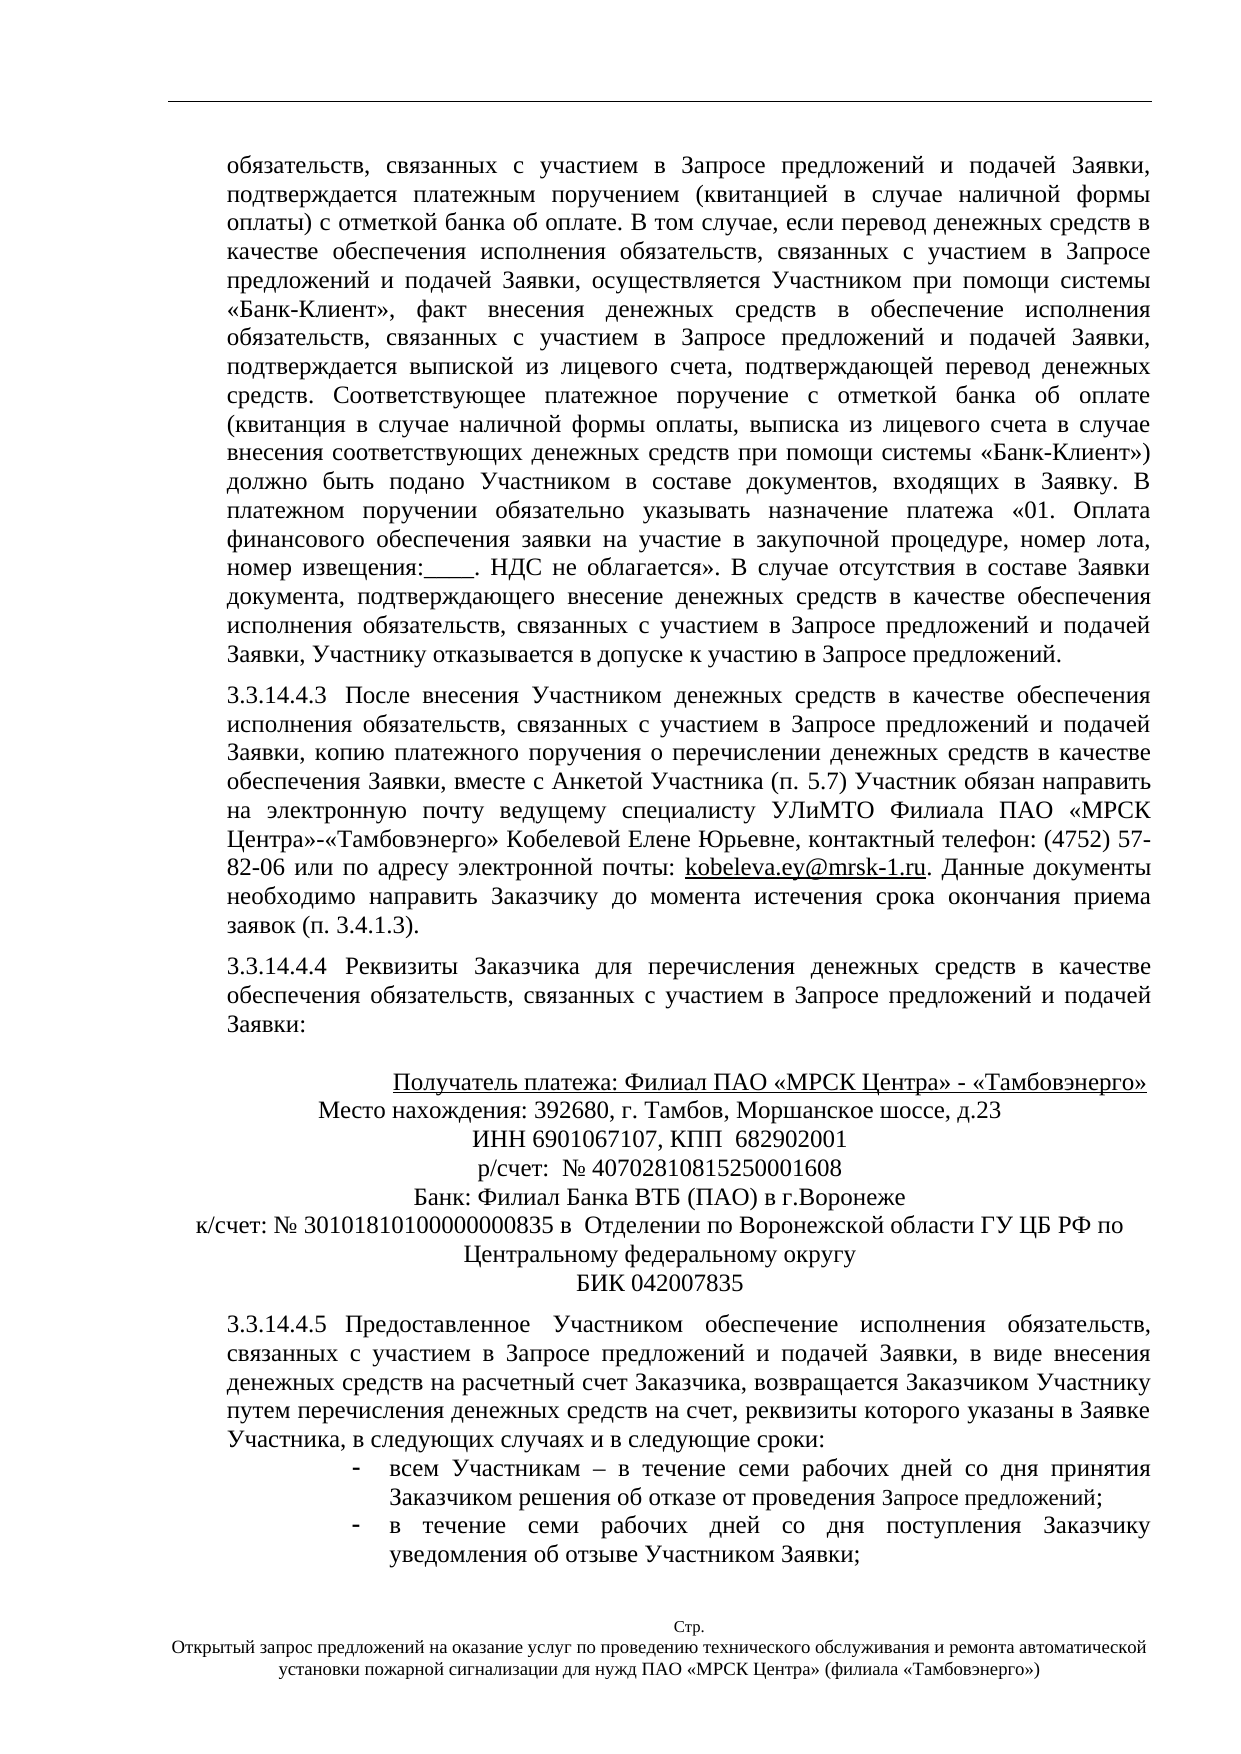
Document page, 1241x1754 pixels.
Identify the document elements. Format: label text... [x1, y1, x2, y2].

text Банк: Филиал Банка ВТБ (ПАО) в г.Воронеже [168, 1182, 1152, 1210]
text ИНН 6901067107, КПП 682902001 [168, 1124, 1152, 1153]
text БИК 042007835 [168, 1268, 1152, 1297]
list Реквизиты Заказчика для перечисления денежных средств в качестве обеспечения обязательств, связанных с участием в Запросе предложений и подачей Заявки: [227, 951, 1152, 1037]
list Получатель платежа: Филиал ПАО «МРСК Центра» - «Тамбовэнерго» [393, 1067, 1152, 1095]
list в течение семи рабочих дней со дня поступления Заказчику уведомления об отзыве Участником Заявки; [352, 1510, 1152, 1568]
list После внесения Участником денежных средств в качестве обеспечения исполнения обязательств, связанных с участием в Запросе предложений и подачей Заявки, копию платежного поручения о перечислении денежных средств в качестве обеспечения Заявки, вместе с Анкетой Участника (п. 5.7) Участник обязан направить на электронную почту ведущему специалисту УЛиМТО Филиала ПАО «МРСК Центра»-«Тамбовэнерго» Кобелевой Елене Юрьевне, контактный телефон: (4752) 57-82-06 или по адресу электронной почты: kobeleva.ey@mrsk-1.ru. Данные документы необходимо направить Заказчику до момента истечения срока окончания приема заявок (п. 3.4.1.3). [227, 680, 1152, 939]
list Предоставленное Участником обеспечение исполнения обязательств, связанных с участием в Запросе предложений и подачей Заявки, в виде внесения денежных средств на расчетный счет Заказчика, возвращается Заказчиком Участнику путем перечисления денежных средств на счет, реквизиты которого указаны в Заявке Участника, в следующих случаях и в следующие сроки: [227, 1309, 1152, 1453]
text к/счет: № 30101810100000000835 в Отделении по Воронежской области ГУ ЦБ РФ по Центральному федеральному округу [168, 1210, 1152, 1268]
list всем Участникам – в течение семи рабочих дней со дня принятия Заказчиком решения об отказе от проведения Запросе предложений; [352, 1453, 1152, 1510]
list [227, 150, 1152, 667]
text Место нахождения: 392680, г. Тамбов, Моршанское шоссе, д.23 [168, 1095, 1152, 1124]
text р/счет: № 40702810815250001608 [168, 1153, 1152, 1182]
